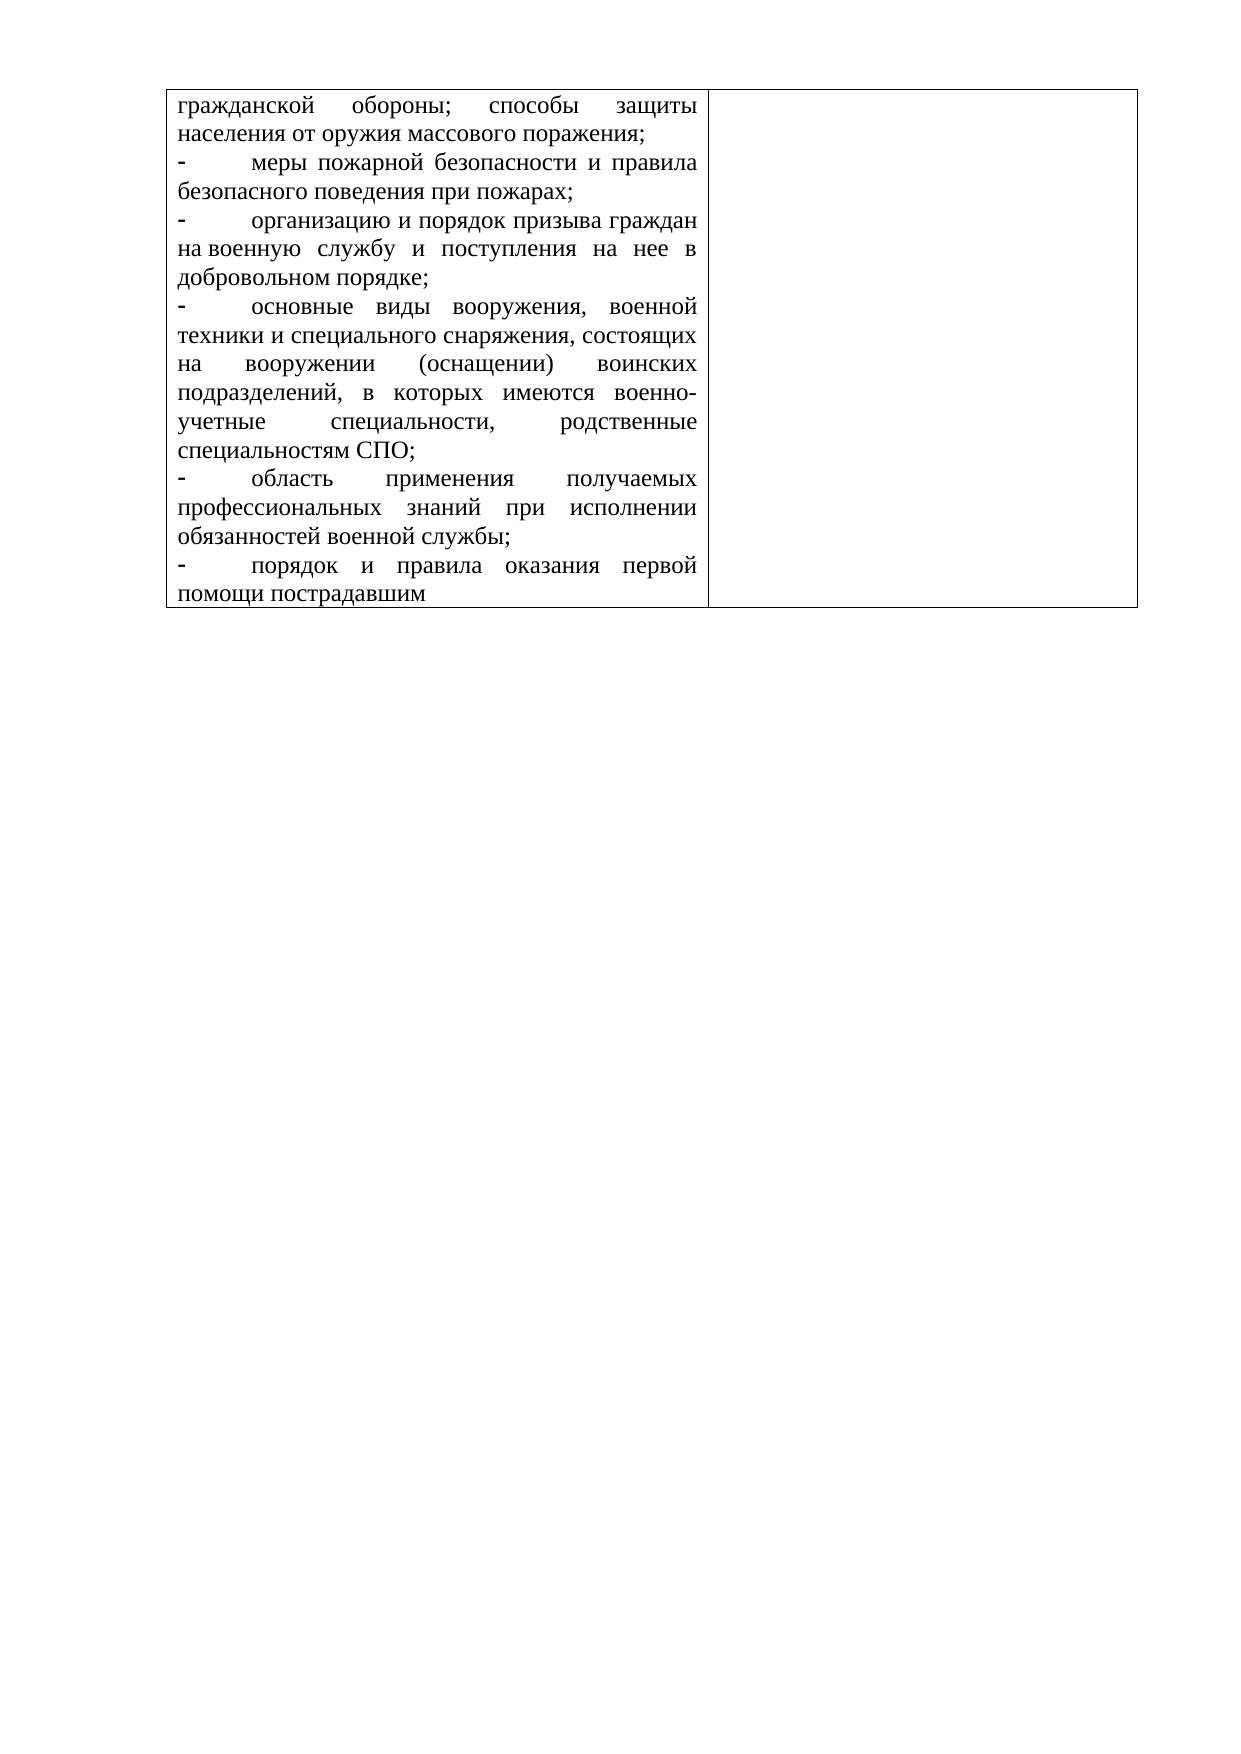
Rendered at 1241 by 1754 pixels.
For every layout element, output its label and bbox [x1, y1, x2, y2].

table_cell [167, 90, 708, 607]
